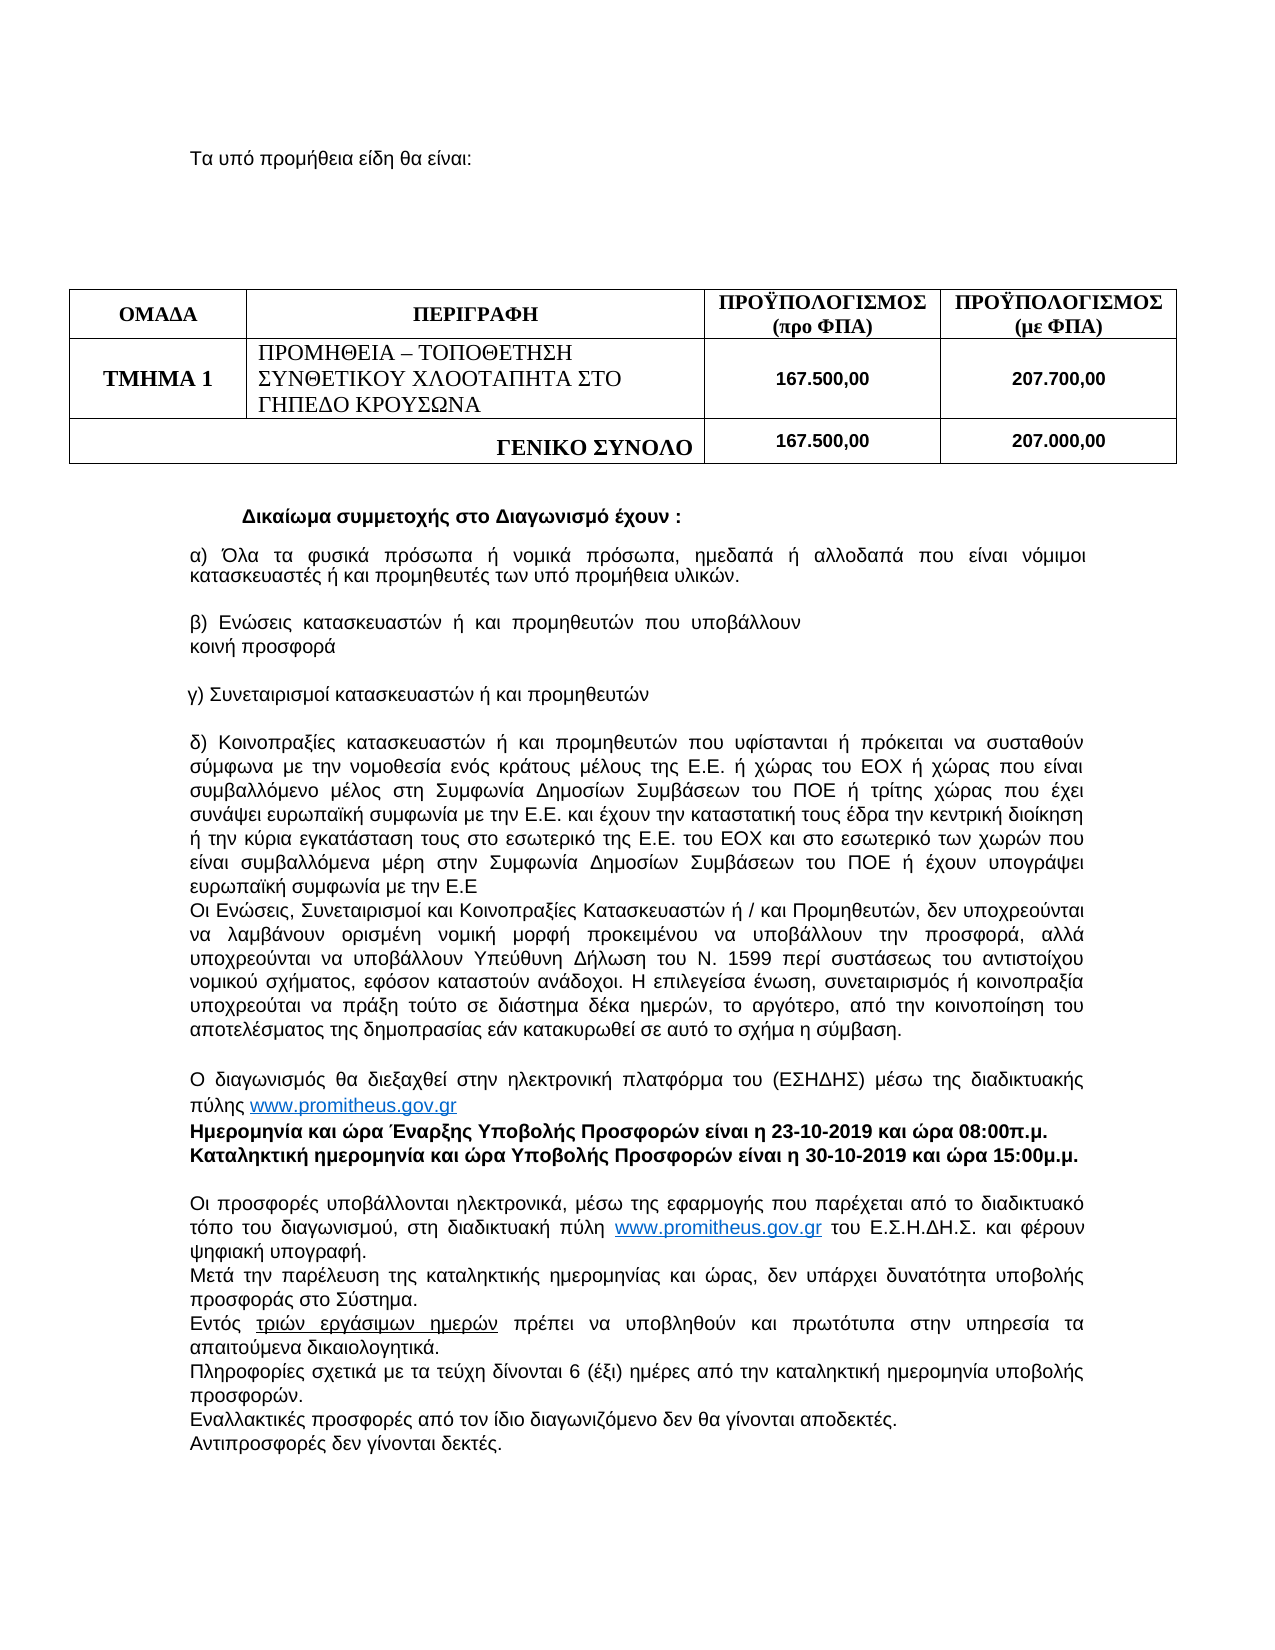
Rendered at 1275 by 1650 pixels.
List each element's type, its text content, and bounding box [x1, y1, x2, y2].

table_cell 207.700,00 [941, 339, 1176, 418]
text δ) Κοινοπραξίες κατασκευαστών ή και προμηθευτών που υφίστανται ή πρόκειται να συσταθούν σύμφωνα με την νομοθεσία ενός κράτους μέλους της Ε.Ε. ή χώρας του ΕΟΧ ή χώρας που είναι συμβαλλόμενο μέλος στη Συμφωνία Δημοσίων Συμβάσεων του ΠΟΕ ή τρίτης χώρας που έχει συνάψει ευρωπαϊκή συμφωνία με την Ε.Ε. και έχουν την καταστατική τους έδρα την κεντρική διοίκηση ή την κύρια εγκατάσταση τους στο εσωτερικό της Ε.Ε. του ΕΟΧ και στο εσωτερικό των χωρών που είναι συμβαλλόμενα μέρη στην Συμφωνία Δημοσίων Συμβάσεων του ΠΟΕ ή έχουν υπογράψει ευρωπαϊκή συμφωνία με την Ε.Ε [189, 730, 1085, 898]
table_cell 167.500,00 [705, 339, 940, 418]
text α) Όλα τα φυσικά πρόσωπα ή νομικά πρόσωπα, ημεδαπά ή αλλοδαπά που είναι νόμιμοι κατασκευαστές ή και προμηθευτές των υπό προμήθεια υλικών. [189, 547, 1087, 586]
text Αντιπροσφορές δεν γίνονται δεκτές. [189, 1431, 1087, 1455]
table_cell ΤΜΗΜΑ 1 [70, 339, 246, 418]
table_header ΠΡΟΫΠΟΛΟΓΙΣΜΟΣ (προ ΦΠΑ) [705, 290, 940, 338]
text β) Ενώσεις κατασκευαστών ή και προμηθευτών που υποβάλλουν κοινή προσφορά [189, 610, 802, 658]
text Οι προσφορές υποβάλλονται ηλεκτρονικά, μέσω της εφαρμογής που παρέχεται από το διαδικτυακό τόπο του διαγωνισμού, στη διαδικτυακή πύλη www.promitheus.gov.gr του Ε.Σ.Η.ΔΗ.Σ. και φέρουν ψηφιακή υπογραφή. [189, 1191, 1085, 1263]
text Ο διαγωνισμός θα διεξαχθεί στην ηλεκτρονική πλατφόρμα του (ΕΣΗΔΗΣ) μέσω της διαδικτυακής πύλης www.promitheus.gov.gr [189, 1065, 1085, 1117]
table_header ΠΡΟΫΠΟΛΟΓΙΣΜΟΣ (με ΦΠΑ) [941, 290, 1176, 338]
text Τα υπό προμήθεια είδη θα είναι: [189, 150, 1087, 170]
table_cell ΠΡΟΜΗΘΕΙΑ – ΤΟΠΟΘΕΤΗΣΗ ΣΥΝΘΕΤΙΚΟΥ ΧΛΟΟΤΑΠΗΤΑ ΣΤΟ ΓΗΠΕΔΟ ΚΡΟΥΣΩΝΑ [247, 339, 704, 418]
table_cell ΓΕΝΙΚΟ ΣΥΝΟΛΟ [70, 419, 704, 462]
text Δικαίωμα συμμετοχής στο Διαγωνισμό έχουν : [189, 507, 1087, 527]
text Οι Ενώσεις, Συνεταιρισμοί και Κοινοπραξίες Κατασκευαστών ή / και Προμηθευτών, δεν υποχρεούνται να λαμβάνουν ορισμένη νομική μορφή προκειμένου να υποβάλλουν την προσφορά, αλλά υποχρεούνται να υποβάλλουν Υπεύθυνη Δήλωση του Ν. 1599 περί συστάσεως του αντιστοίχου νομικού σχήματος, εφόσον καταστούν ανάδοχοι. Η επιλεγείσα ένωση, συνεταιρισμός ή κοινοπραξία υποχρεούται να πράξη τούτο σε διάστημα δέκα ημερών, το αργότερο, από την κοινοποίηση του αποτελέσματος της δημοπρασίας εάν κατακυρωθεί σε αυτό το σχήμα η σύμβαση. [189, 898, 1085, 1042]
text Πληροφορίες σχετικά με τα τεύχη δίνονται 6 (έξι) ημέρες από την καταληκτική ημερομηνία υποβολής προσφορών. [189, 1359, 1085, 1407]
text γ) Συνεταιρισμοί κατασκευαστών ή και προμηθευτών [187, 682, 802, 706]
table_header ΠΕΡΙΓΡΑΦΗ [247, 290, 704, 338]
text Ημερομηνία και ώρα Έναρξης Υποβολής Προσφορών είναι η 23-10-2019 και ώρα 08:00π.μ. [189, 1117, 1085, 1143]
text Καταληκτική ημερομηνία και ώρα Υποβολής Προσφορών είναι η 30-10-2019 και ώρα 15:00μ.μ. [189, 1143, 1087, 1167]
table_header ΟΜΑΔΑ [70, 290, 246, 338]
text Εναλλακτικές προσφορές από τον ίδιο διαγωνιζόμενο δεν θα γίνονται αποδεκτές. [189, 1407, 1087, 1431]
text Εντός τριών εργάσιμων ημερών πρέπει να υποβληθούν και πρωτότυπα στην υπηρεσία τα απαιτούμενα δικαιολογητικά. [189, 1311, 1085, 1359]
text Μετά την παρέλευση της καταληκτικής ημερομηνίας και ώρας, δεν υπάρχει δυνατότητα υποβολής προσφοράς στο Σύστημα. [189, 1263, 1085, 1311]
table_cell 167.500,00 [705, 419, 940, 462]
table_cell 207.000,00 [941, 419, 1176, 462]
